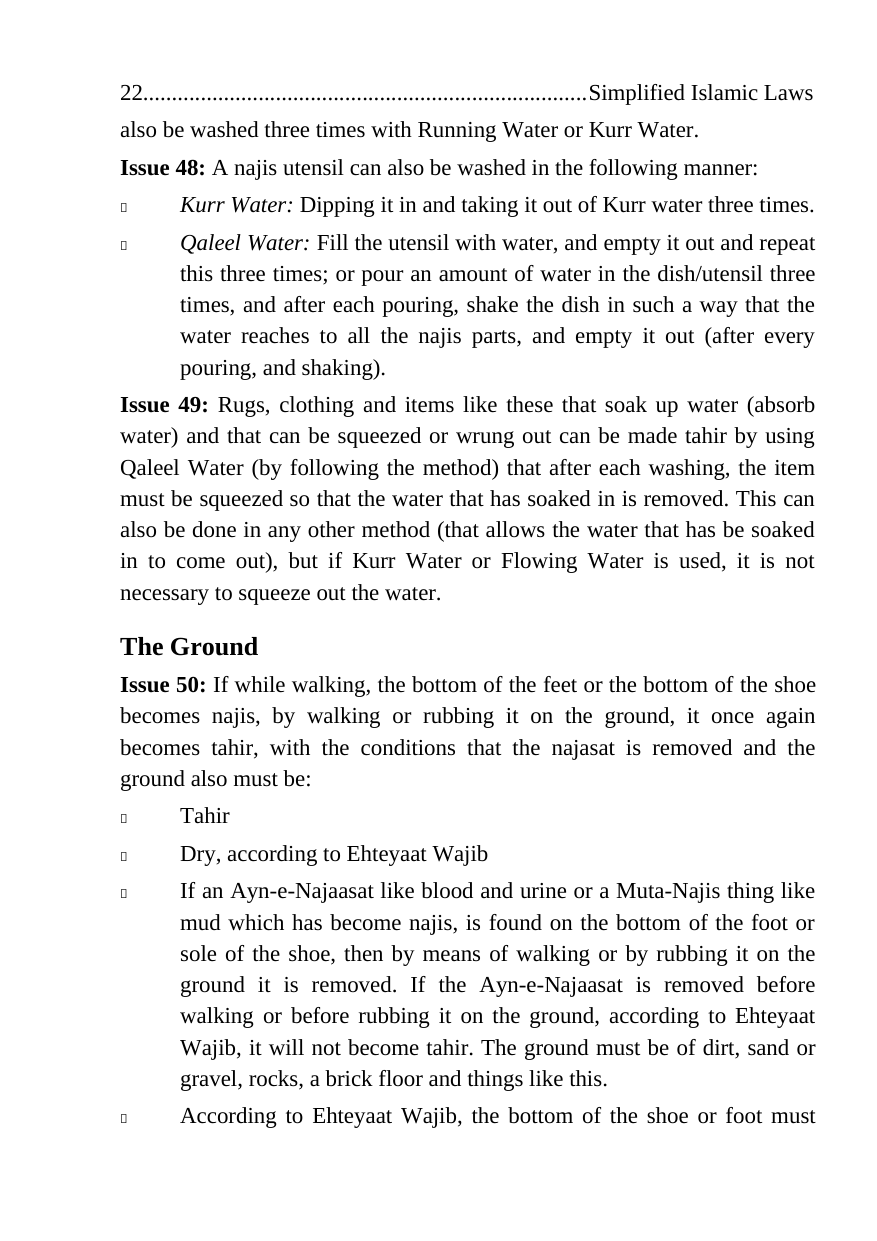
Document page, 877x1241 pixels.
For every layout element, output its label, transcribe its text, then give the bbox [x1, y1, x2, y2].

text  Qaleel Water: Fill the utensil with water, and empty it out and repeat this three times; or pour an amount of water in the dish/utensil three times, and after each pouring, shake the dish in such a way that the water reaches to all the najis parts, and empty it out (after every pouring, and shaking). [120, 225, 817, 381]
text Issue 50: If while walking, the bottom of the feet or the bottom of the shoe becomes najis, by walking or rubbing it on the ground, it once again becomes tahir, with the conditions that the najasat is removed and the ground also must be: [120, 667, 817, 792]
subtitle The Ground [120, 631, 817, 661]
text  Tahir [120, 799, 817, 830]
text  If an Ayn-e-Najaasat like blood and urine or a Muta-Najis thing like mud which has become najis, is found on the bottom of the foot or sole of the shoe, then by means of walking or by rubbing it on the ground it is removed. If the Ayn-e-Najaasat is removed before walking or before rubbing it on the ground, according to Ehteyaat Wajib, it will not become tahir. The ground must be of dirt, sand or gravel, rocks, a brick floor and things like this. [120, 874, 817, 1092]
text  Kurr Water: Dipping it in and taking it out of Kurr water three times. [120, 187, 817, 219]
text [120, 112, 817, 144]
text Issue 48: A najis utensil can also be washed in the following manner: [120, 150, 817, 181]
text  Dry, according to Ehteyaat Wajib [120, 836, 817, 867]
text Issue 49: Rugs, clothing and items like these that soak up water (absorb water) and that can be squeezed or wrung out can be made tahir by using Qaleel Water (by following the method) that after each washing, the item must be squeezed so that the water that has soaked in is removed. This can also be done in any other method (that allows the water that has be soaked in to come out), but if Kurr Water or Flowing Water is used, it is not necessary to squeeze out the water. [120, 387, 817, 606]
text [120, 1099, 817, 1130]
